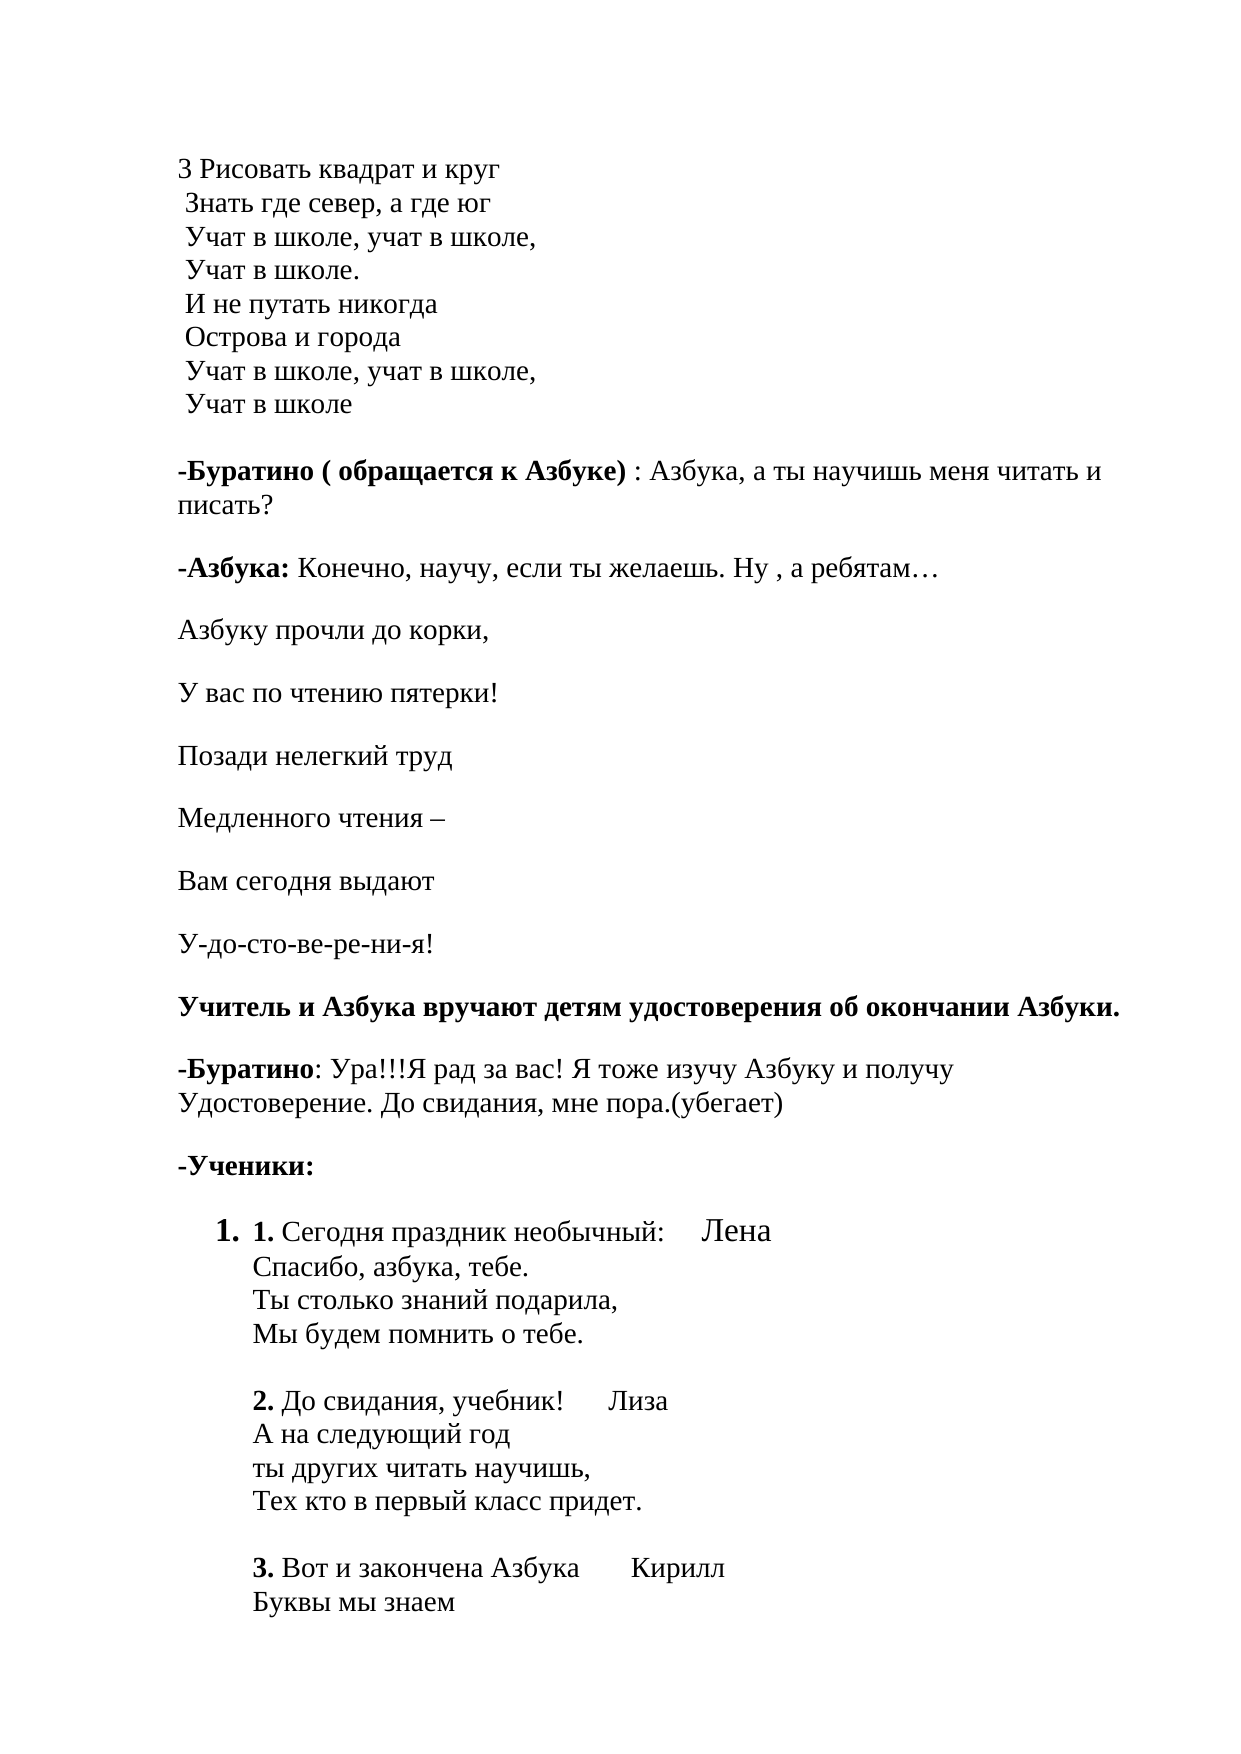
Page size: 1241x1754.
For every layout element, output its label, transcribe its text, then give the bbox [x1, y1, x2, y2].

text И не путать никогда [177, 286, 1152, 319]
text Учат в школе, учат в школе, [177, 353, 1152, 386]
text Учат в школе, учат в школе, [177, 219, 1152, 252]
text Знать где север, а где юг [177, 185, 1152, 219]
text Учитель и Азбука вручают детям удостоверения об окончании Азбуки. [177, 989, 1152, 1022]
text Вам сегодня выдают [177, 863, 1152, 897]
text Учат в школе [177, 386, 1152, 420]
text Позади нелегкий труд [177, 738, 1152, 771]
text 3 Рисовать квадрат и круг [177, 152, 1152, 185]
text Учат в школе. [177, 252, 1152, 286]
text -Ученики: [177, 1148, 1152, 1181]
text Медленного чтения – [177, 801, 1152, 834]
text -Буратино ( обращается к Азбуке) : Азбука, а ты научишь меня читать и писать? [177, 453, 1152, 521]
text Азбуку прочли до корки, [177, 612, 1152, 646]
text -Буратино: Ура!!!Я рад за вас! Я тоже изучу Азбуку и получу Удостоверение. До свидания, мне пора.(убегает) [177, 1051, 1152, 1118]
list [215, 1210, 1152, 1618]
text Острова и города [177, 319, 1152, 353]
text У вас по чтению пятерки! [177, 675, 1152, 709]
text У-до-сто-ве-ре-ни-я! [177, 926, 1152, 959]
text -Азбука: Конечно, научу, если ты желаешь. Ну , а ребятам… [177, 550, 1152, 583]
